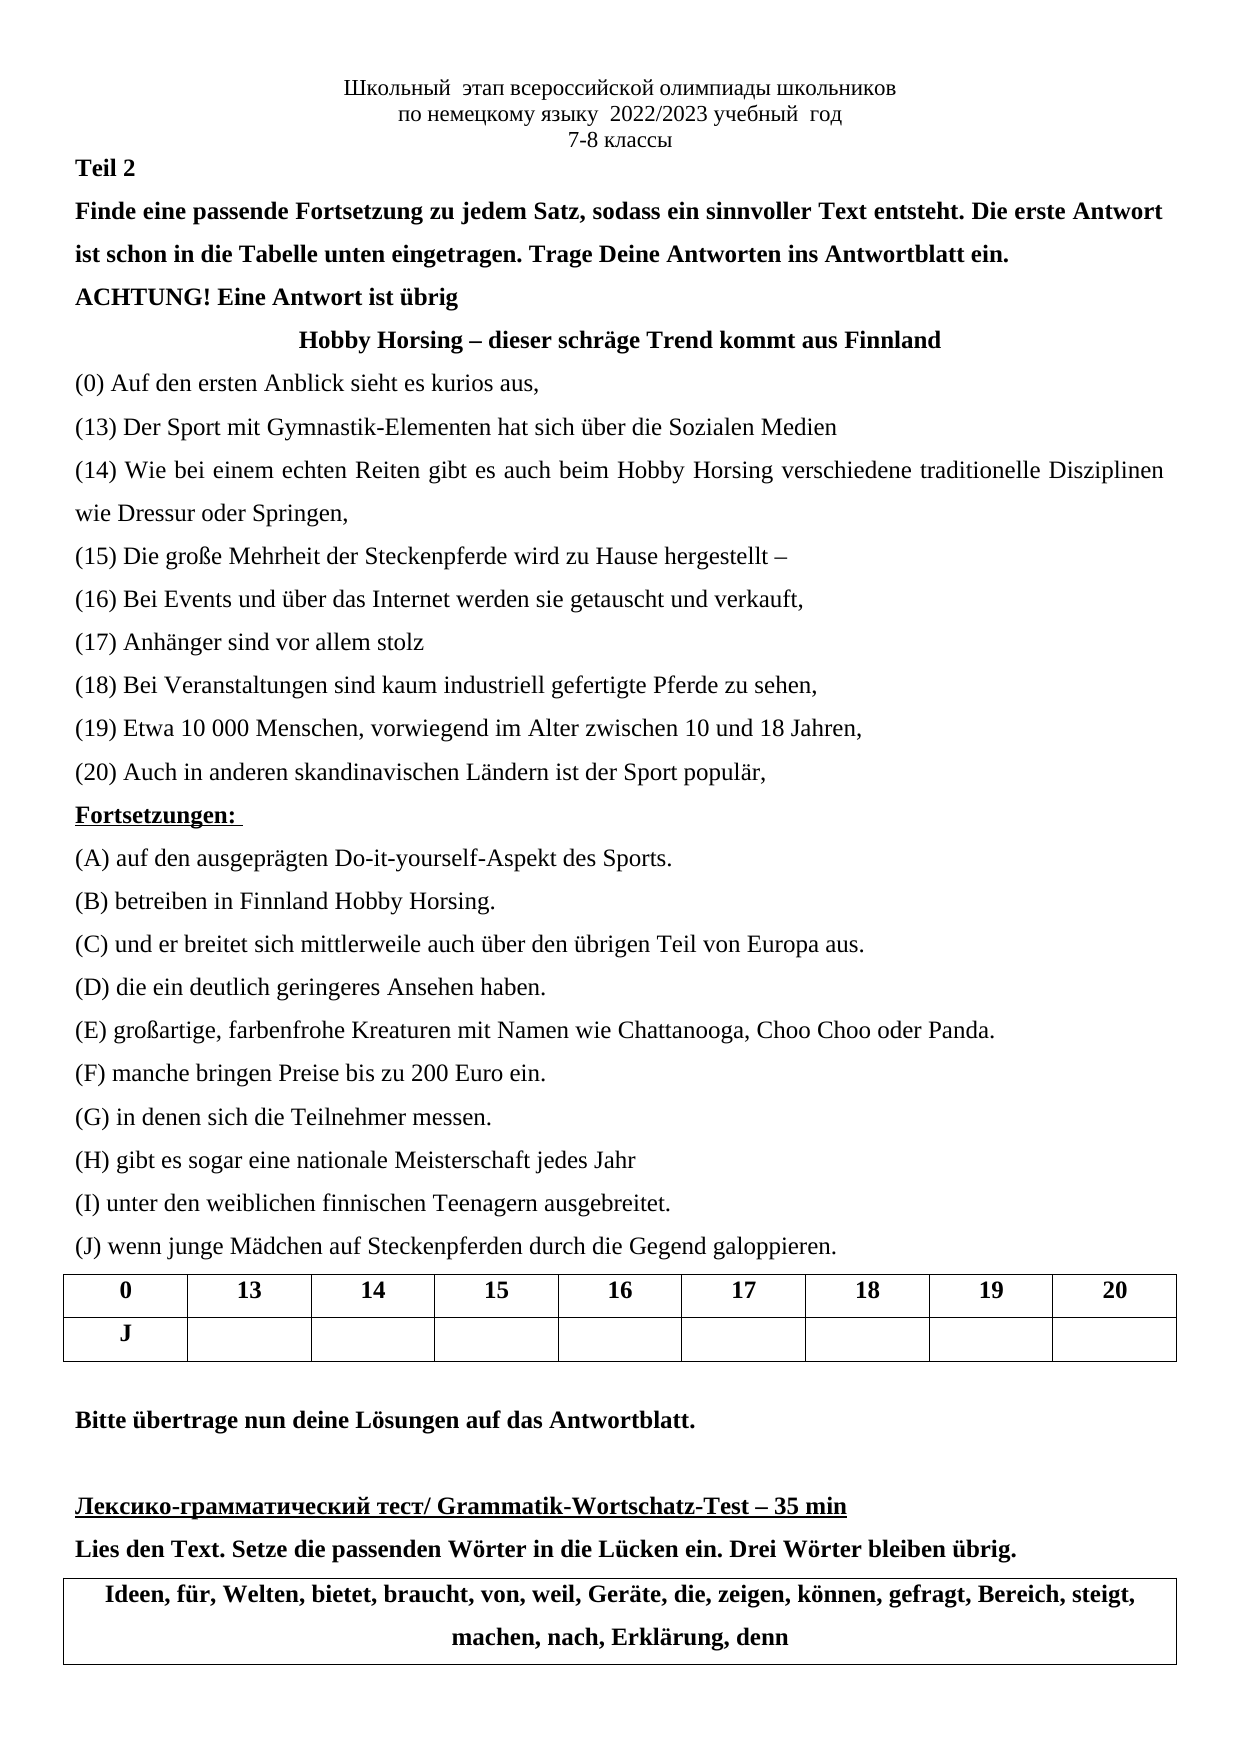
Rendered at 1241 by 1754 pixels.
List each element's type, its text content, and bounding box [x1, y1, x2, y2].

table_header 19 [930, 1275, 1052, 1317]
subtitle Лексико-грамматический тест/ Grammatik-Wortschatz-Test – 35 min [75, 1491, 1165, 1520]
text (0) Auf den ersten Anblick sieht es kurios aus, [75, 368, 1165, 397]
table_header 14 [312, 1275, 434, 1317]
text Teil 2 [75, 153, 1165, 182]
text (16) Bei Events und über das Internet werden sie getauscht und verkauft, [75, 584, 1165, 613]
table_cell [435, 1318, 558, 1361]
text (A) auf den ausgeprägten Do-it-yourself-Aspekt des Sports. [75, 843, 1165, 872]
text (G) in denen sich die Teilnehmer messen. [75, 1102, 1165, 1130]
table_cell J [64, 1318, 187, 1361]
text (18) Bei Veranstaltungen sind kaum industriell gefertigte Pferde zu sehen, [75, 670, 1165, 699]
text (20) Auch in anderen skandinavischen Ländern ist der Sport populär, [75, 757, 1165, 785]
text (19) Etwa 10 000 Menschen, vorwiegend im Alter zwischen 10 und 18 Jahren, [75, 713, 1165, 742]
text (C) und er breitet sich mittlerweile auch über den übrigen Teil von Europa aus. [75, 929, 1165, 958]
text (14) Wie bei einem echten Reiten gibt es auch beim Hobby Horsing verschiedene traditionelle Disziplinen wie Dressur oder Springen, [75, 455, 1165, 527]
table_header 0 [64, 1275, 187, 1317]
text (H) gibt es sogar eine nationale Meisterschaft jedes Jahr [75, 1145, 1165, 1173]
text Hobby Horsing – dieser schräge Trend kommt aus Finnland [75, 325, 1165, 354]
text (F) manche bringen Preise bis zu 200 Euro ein. [75, 1058, 1165, 1087]
text Bitte übertrage nun deine Lösungen auf das Antwortblatt. [75, 1405, 1165, 1434]
text (B) betreiben in Finnland Hobby Horsing. [75, 886, 1165, 915]
table_cell [806, 1318, 929, 1361]
text Finde eine passende Fortsetzung zu jedem Satz, sodass ein sinnvoller Text entsteht. Die erste Antwort ist schon in die Tabelle unten eingetragen. Trage Deine Antworten ins Antwortblatt ein. [75, 196, 1165, 268]
text (I) unter den weiblichen finnischen Teenagern ausgebreitet. [75, 1188, 1165, 1217]
table_cell [312, 1318, 434, 1361]
text (15) Die große Mehrheit der Steckenpferde wird zu Hause hergestellt – [75, 541, 1165, 570]
table_header 20 [1053, 1275, 1176, 1317]
text (J) wenn junge Mädchen auf Steckenpferden durch die Gegend galoppieren. [75, 1231, 1165, 1260]
table_header 16 [559, 1275, 681, 1317]
text (13) Der Sport mit Gymnastik-Elementen hat sich über die Sozialen Medien [75, 412, 1165, 440]
table_header 13 [188, 1275, 311, 1317]
text Lies den Text. Setze die passenden Wörter in die Lücken ein. Drei Wörter bleiben übrig. [75, 1534, 1165, 1563]
text (D) die ein deutlich geringeres Ansehen haben. [75, 972, 1165, 1001]
table_cell [188, 1318, 311, 1361]
table_header 17 [682, 1275, 805, 1317]
table_header 15 [435, 1275, 558, 1317]
table_cell [682, 1318, 805, 1361]
text ACHTUNG! Eine Antwort ist übrig [75, 282, 1165, 311]
text Fortsetzungen: [75, 800, 1165, 828]
table_cell [559, 1318, 681, 1361]
table_cell [930, 1318, 1052, 1361]
table_header Ideen, für, Welten, bietet, braucht, von, weil, Geräte, die, zeigen, können, gefragt, Bereich, steigt, machen, nach, Erklärung, denn [64, 1579, 1176, 1664]
table_header 18 [806, 1275, 929, 1317]
text (17) Anhänger sind vor allem stolz [75, 627, 1165, 656]
table_cell [1053, 1318, 1176, 1361]
text (E) großartige, farbenfrohe Kreaturen mit Namen wie Chattanooga, Choo Choo oder Panda. [75, 1015, 1165, 1044]
